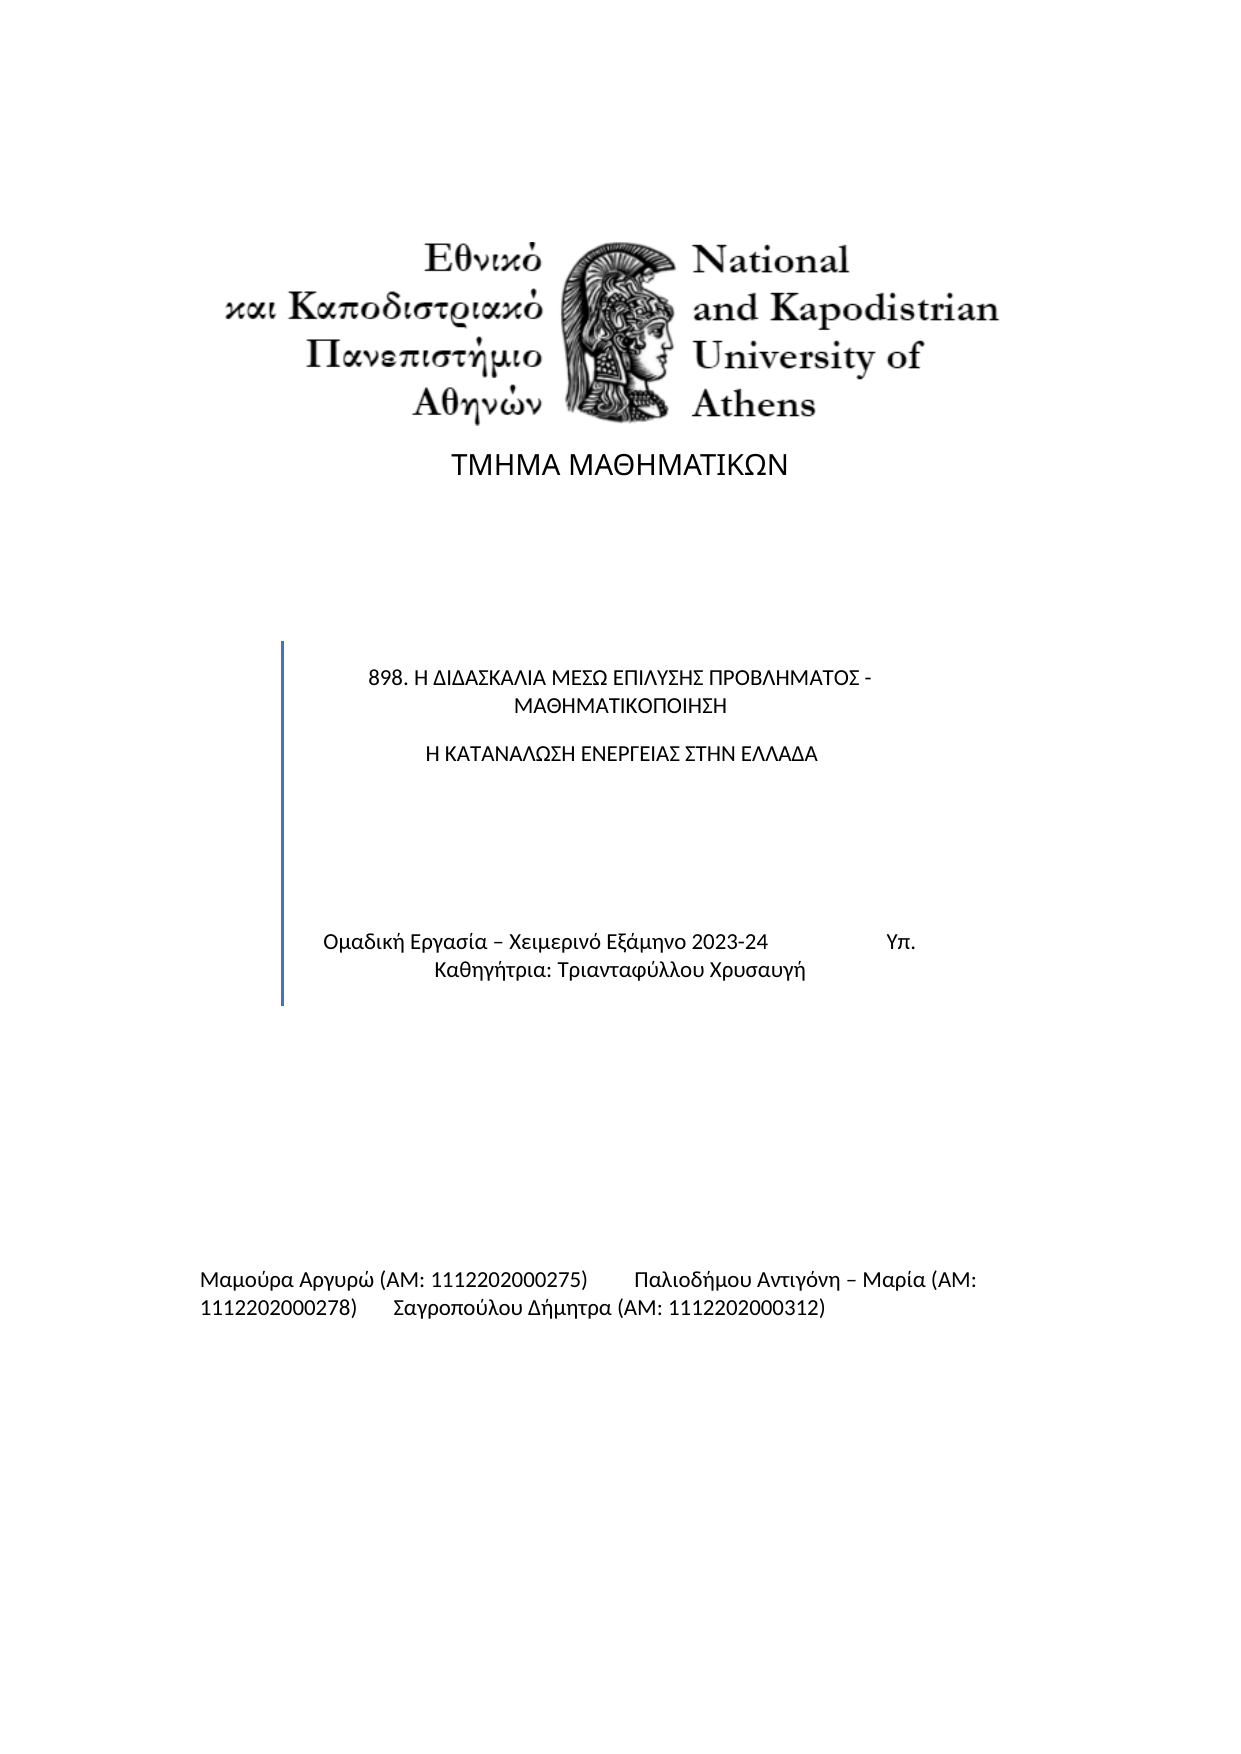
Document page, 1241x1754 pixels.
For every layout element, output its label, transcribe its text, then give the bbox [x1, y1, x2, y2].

picture [187, 242, 1053, 426]
text ΤΜΗΜΑ ΜΑΘΗΜΑΤΙΚΩΝ [187, 444, 1053, 484]
table_header [188, 1242, 1053, 1427]
